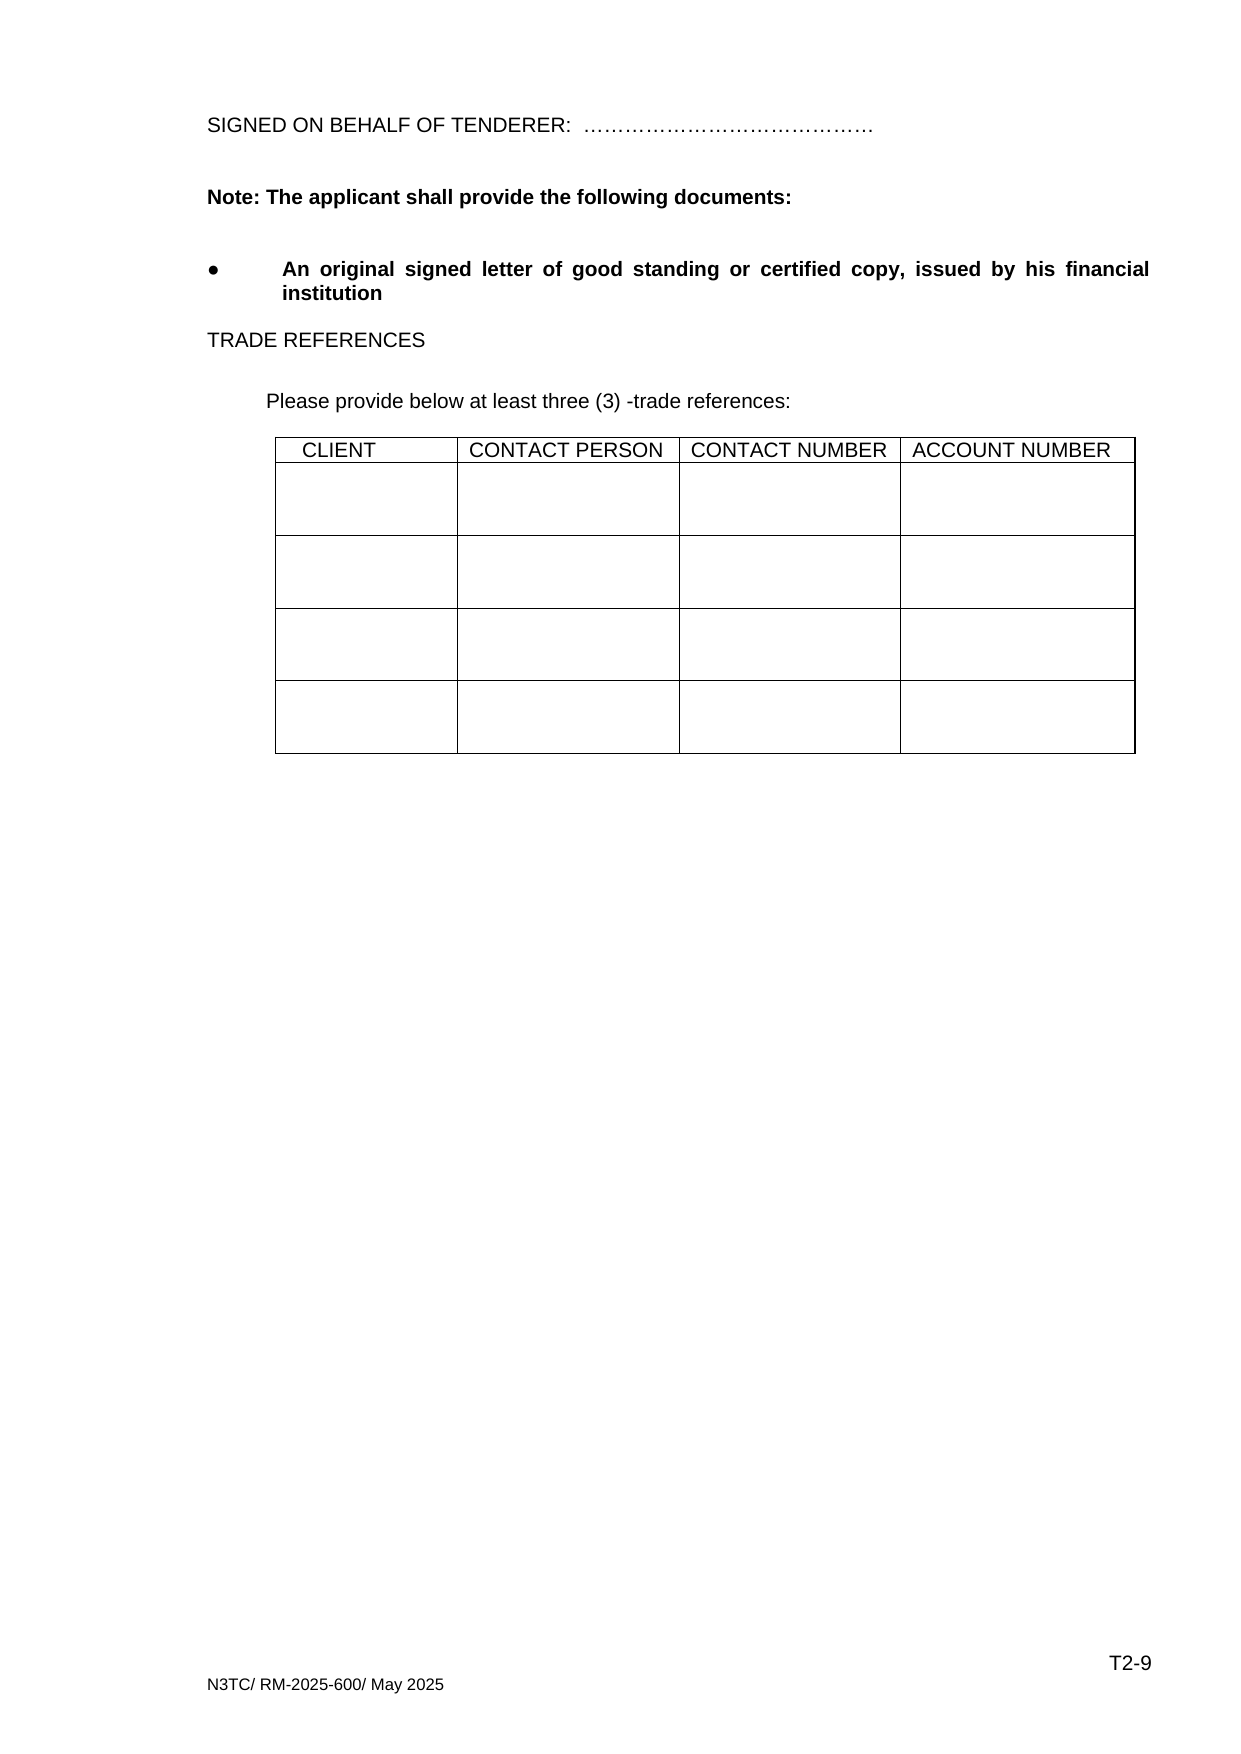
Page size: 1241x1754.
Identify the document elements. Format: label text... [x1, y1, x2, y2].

table_cell [276, 681, 457, 753]
text Note: The applicant shall provide the following documents: [207, 184, 1152, 208]
table_header CLIENT [276, 438, 457, 462]
table_cell [458, 536, 679, 607]
table_header CONTACT PERSON [458, 438, 679, 462]
text Please provide below at least three (3) -trade references: [207, 389, 1152, 413]
table_cell [680, 463, 900, 534]
table_header CONTACT NUMBER [680, 438, 900, 462]
table_cell [458, 681, 679, 753]
text SIGNED ON BEHALF OF TENDERER: …………………………………… [207, 113, 1152, 137]
text ● An original signed letter of good standing or certified copy, issued by his financial institution [207, 256, 1152, 304]
table_cell [680, 536, 900, 607]
table_cell [901, 681, 1134, 753]
table_cell [680, 609, 900, 680]
table_cell [276, 463, 457, 534]
table_cell [901, 536, 1134, 607]
table_cell [276, 536, 457, 607]
table_cell [901, 463, 1134, 534]
table_cell [458, 609, 679, 680]
table_cell [276, 609, 457, 680]
table_cell [901, 609, 1134, 680]
table_cell [458, 463, 679, 534]
table_header ACCOUNT NUMBER [901, 438, 1134, 462]
table_cell [680, 681, 900, 753]
text TRADE REFERENCES [207, 328, 1152, 352]
